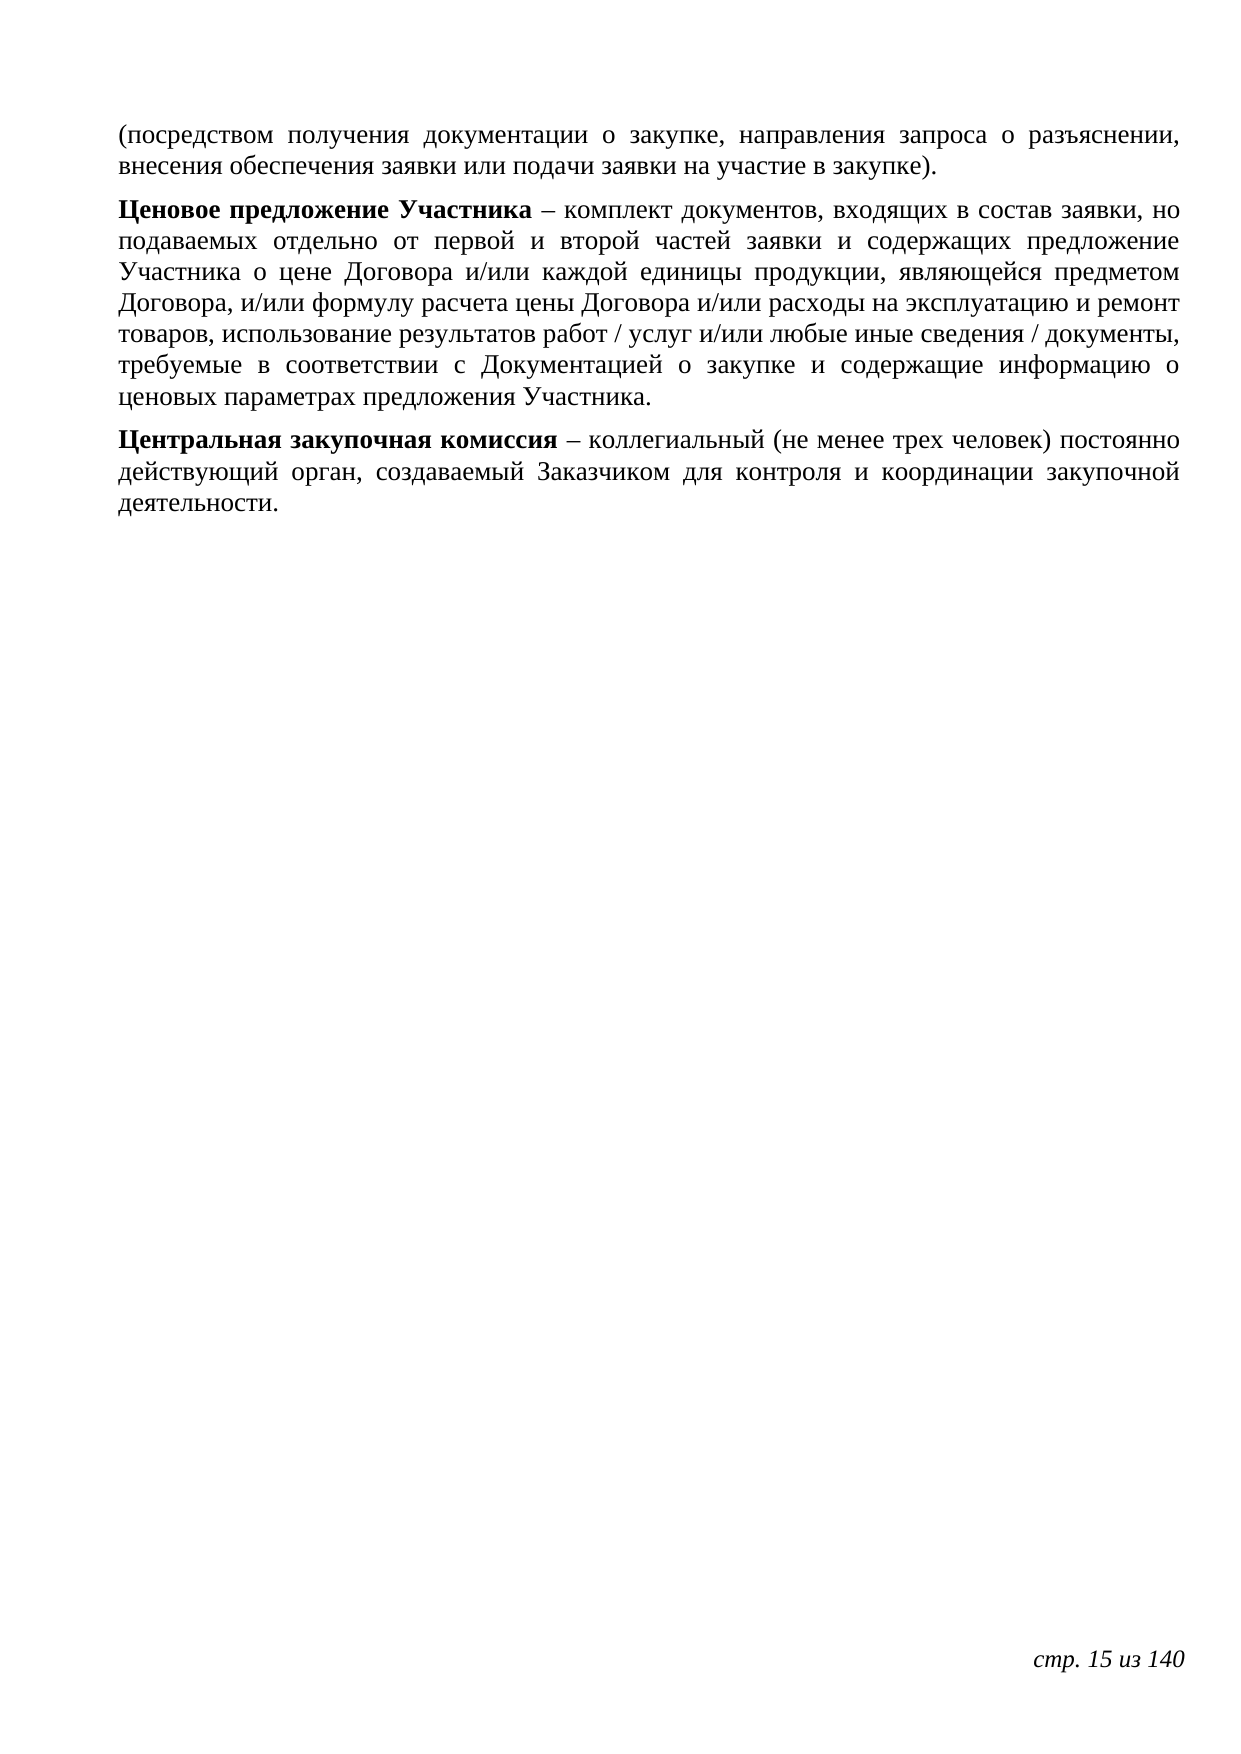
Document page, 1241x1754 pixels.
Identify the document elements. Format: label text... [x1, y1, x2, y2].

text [118, 118, 1181, 180]
text Ценовое предложение Участника – комплект документов, входящих в состав заявки, но подаваемых отдельно от первой и второй частей заявки и содержащих предложение Участника о цене Договора и/или каждой единицы продукции, являющейся предметом Договора, и/или формулу расчета цены Договора и/или расходы на эксплуатацию и ремонт товаров, использование результатов работ / услуг и/или любые иные сведения / документы, требуемые в соответствии с Документацией о закупке и содержащие информацию о ценовых параметрах предложения Участника. [118, 193, 1181, 411]
text Центральная закупочная комиссия – коллегиальный (не менее трех человек) постоянно действующий орган, создаваемый Заказчиком для контроля и координации закупочной деятельности. [118, 423, 1181, 517]
